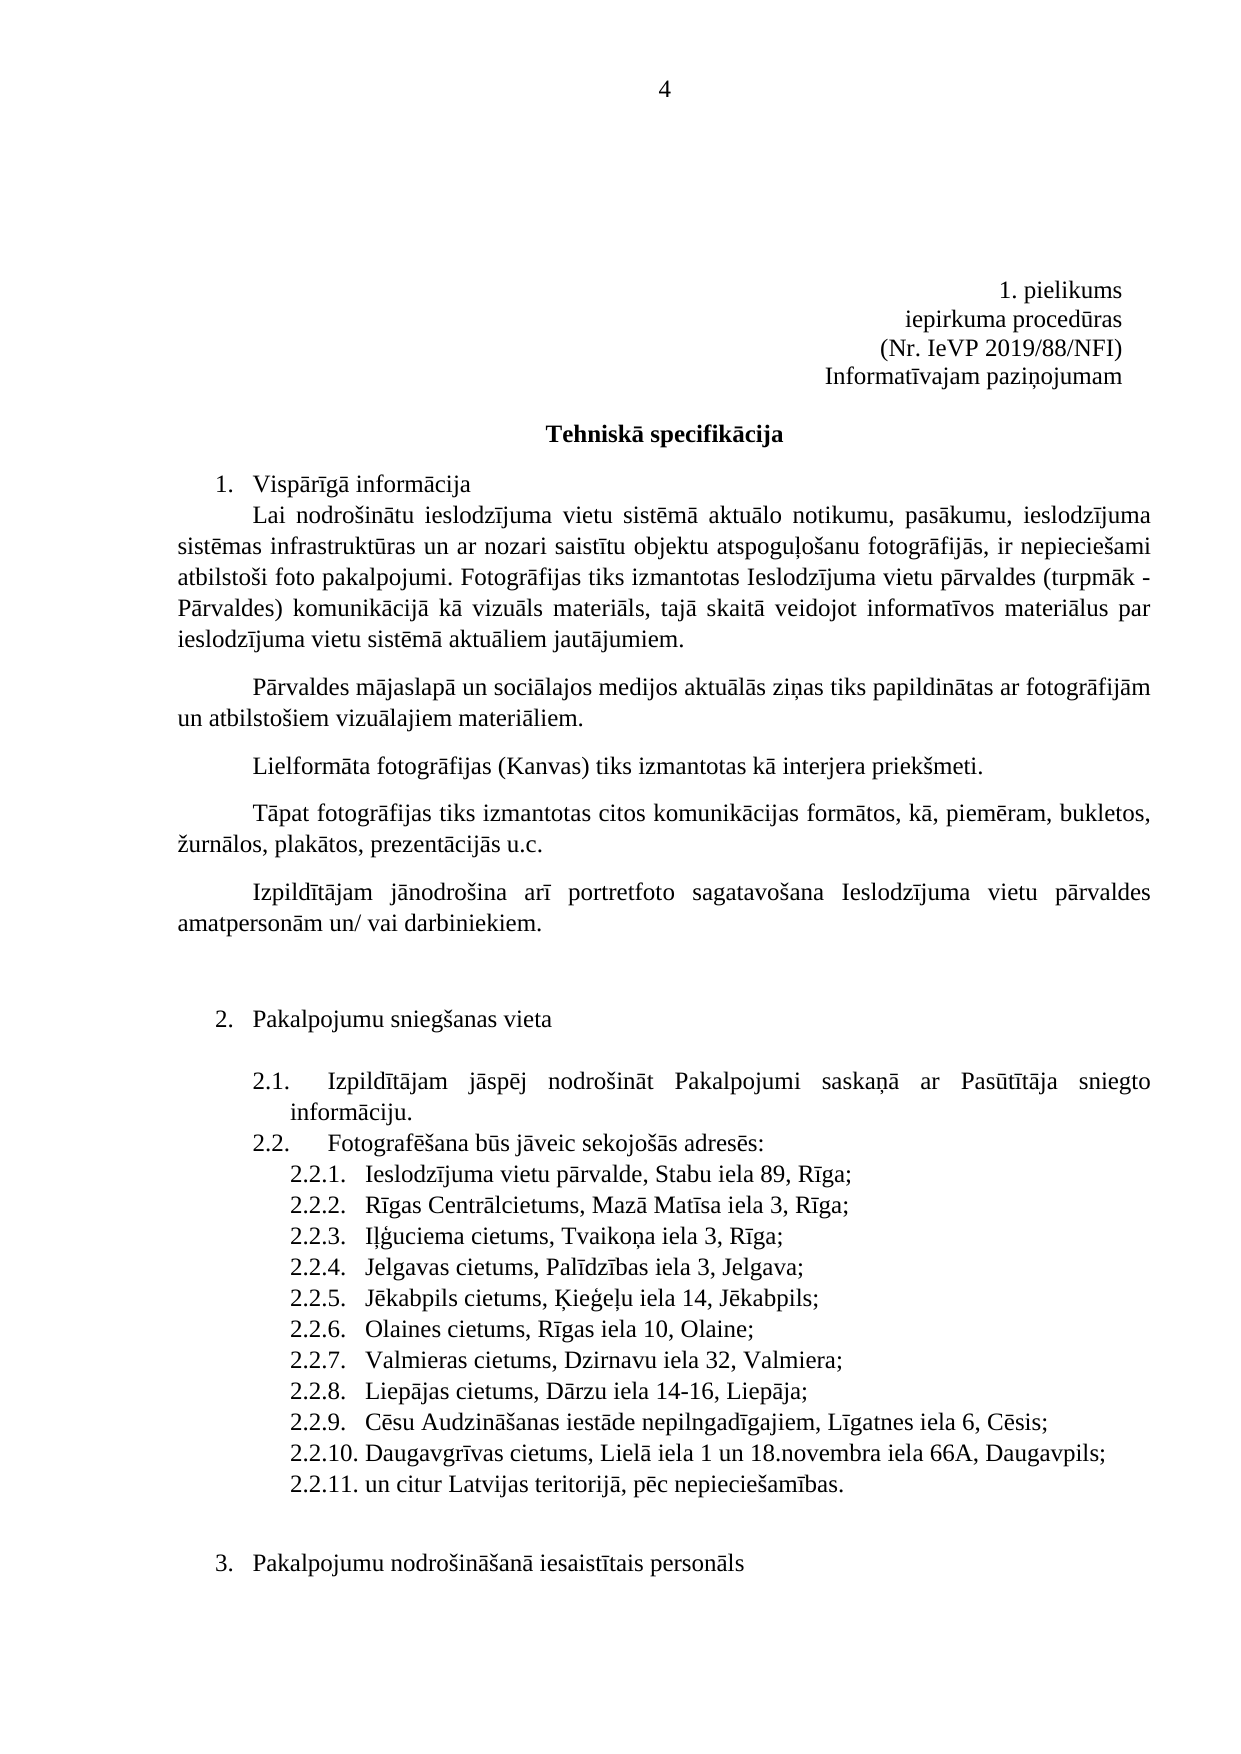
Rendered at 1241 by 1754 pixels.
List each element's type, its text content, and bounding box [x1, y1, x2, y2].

text Lielformāta fotogrāfijas (Kanvas) tiks izmantotas kā interjera priekšmeti. [177, 751, 1152, 779]
text Tehniskā specifikācija [177, 419, 1152, 448]
text Pārvaldes mājaslapā un sociālajos medijos aktuālās ziņas tiks papildinātas ar fotogrāfijām un atbilstošiem vizuālajiem materiāliem. [177, 672, 1152, 732]
list Fotografēšana būs jāveic sekojošās adresēs: [252, 1128, 1152, 1157]
list Valmieras cietums, Dzirnavu iela 32, Valmiera; [290, 1345, 1152, 1374]
list Daugavgrīvas cietums, Lielā iela 1 un 18.novembra iela 66A, Daugavpils; [290, 1438, 1152, 1467]
list Liepājas cietums, Dārzu iela 14-16, Liepāja; [290, 1376, 1152, 1405]
text (Nr. IeVP 2019/88/NFI) [177, 333, 1122, 361]
text Tāpat fotogrāfijas tiks izmantotas citos komunikācijas formātos, kā, piemēram, bukletos, žurnālos, plakātos, prezentācijās u.c. [177, 798, 1152, 858]
text Izpildītājam jānodrošina arī portretfoto sagatavošana Ieslodzījuma vietu pārvaldes amatpersonām un/ vai darbiniekiem. [177, 877, 1152, 937]
list Jelgavas cietums, Palīdzības iela 3, Jelgava; [290, 1252, 1152, 1281]
text Informatīvajam paziņojumam [177, 361, 1122, 390]
list Iļģuciema cietums, Tvaikoņa iela 3, Rīga; [290, 1221, 1152, 1250]
list Pakalpojumu nodrošināšanā iesaistītais personāls [215, 1548, 1152, 1577]
list Olaines cietums, Rīgas iela 10, Olaine; [290, 1314, 1152, 1343]
list Ieslodzījuma vietu pārvalde, Stabu iela 89, Rīga; [290, 1159, 1152, 1188]
text iepirkuma procedūras [177, 304, 1122, 333]
list Jēkabpils cietums, Ķieģeļu iela 14, Jēkabpils; [290, 1283, 1152, 1312]
list Izpildītājam jāspēj nodrošināt Pakalpojumi saskaņā ar Pasūtītāja sniegto informāciju. [252, 1066, 1152, 1126]
list un citur Latvijas teritorijā, pēc nepieciešamības. [290, 1469, 1152, 1498]
list Rīgas Centrālcietums, Mazā Matīsa iela 3, Rīga; [290, 1190, 1152, 1219]
list Vispārīgā informācija [215, 469, 1152, 498]
text Lai nodrošinātu ieslodzījuma vietu sistēmā aktuālo notikumu, pasākumu, ieslodzījuma sistēmas infrastruktūras un ar nozari saistītu objektu atspoguļošanu fotogrāfijās, ir nepieciešami atbilstoši foto pakalpojumi. Fotogrāfijas tiks izmantotas Ieslodzījuma vietu pārvaldes (turpmāk - Pārvaldes) komunikācijā kā vizuāls materiāls, tajā skaitā veidojot informatīvos materiālus par ieslodzījuma vietu sistēmā aktuāliem jautājumiem. [177, 500, 1152, 653]
list Cēsu Audzināšanas iestāde nepilngadīgajiem, Līgatnes iela 6, Cēsis; [290, 1407, 1152, 1436]
list Pakalpojumu sniegšanas vieta [215, 1004, 1152, 1032]
text 1. pielikums [177, 275, 1122, 304]
